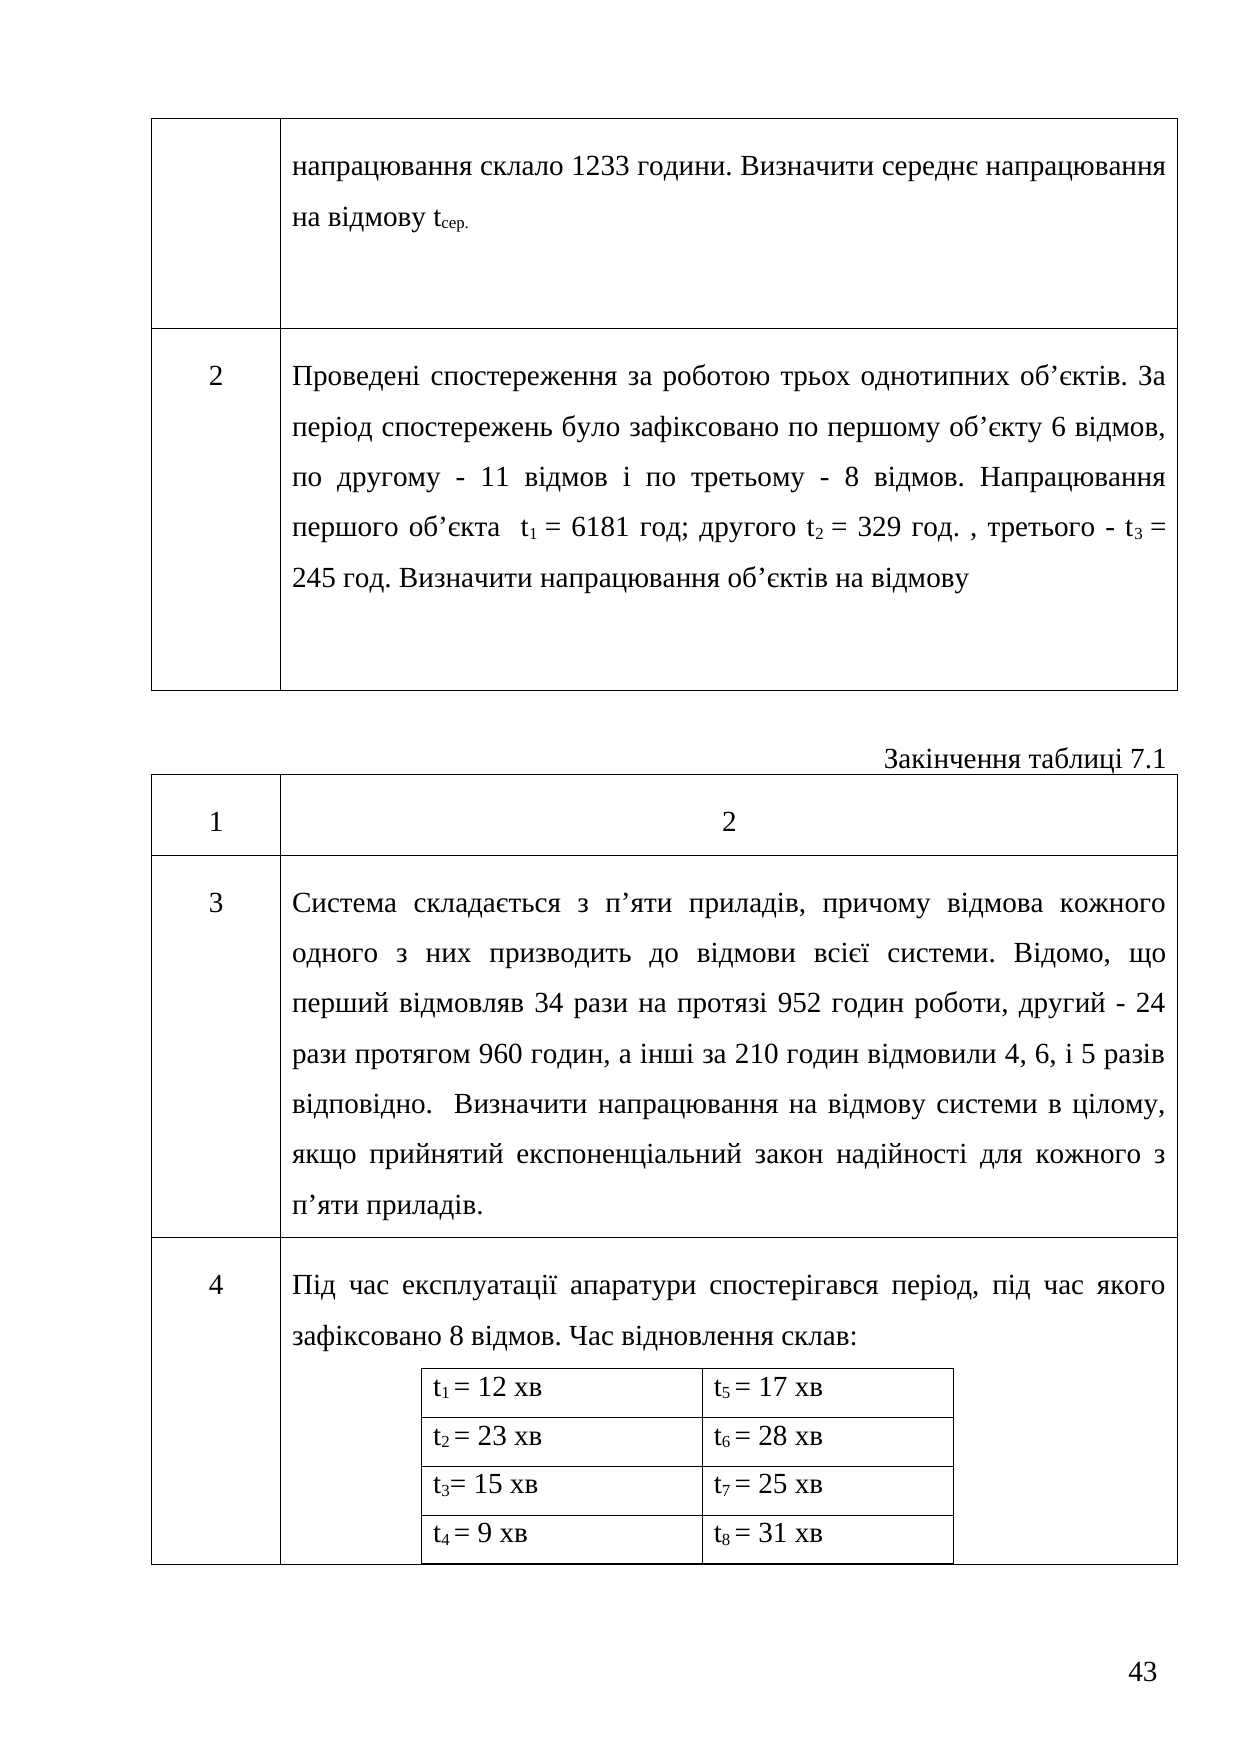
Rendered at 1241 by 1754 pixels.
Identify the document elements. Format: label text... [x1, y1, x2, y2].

text Закінчення таблиці 7.1 [162, 741, 1167, 774]
table_cell Проведені спостереження за роботою трьох однотипних об’єктів. За період спостережень було зафіксовано по першому об’єкту 6 відмов, по другому - 11 відмов і по третьому - 8 відмов. Напрацювання першого об’єкта t1 = 6181 год; другого t2 = 329 год. , третього - t3 = 245 год. Визначити напрацювання об’єктів на відмову [281, 329, 1177, 689]
table_cell Система складається з п’яти приладів, причому відмова кожного одного з них призводить до відмови всієї системи. Відомо, що перший відмовляв 34 рази на протязі 952 годин роботи, другий - 24 рази протягом 960 годин, а інші за 210 годин відмовили 4, 6, і 5 разів відповідно. Визначити напрацювання на відмову системи в цілому, якщо прийнятий експоненціальний закон надійності для кожного з п’яти приладів. [281, 856, 1177, 1237]
table_cell 3 [152, 856, 280, 1237]
table_header 1 [152, 775, 280, 855]
table_cell 1 [152, 119, 280, 328]
table_cell 2 [152, 329, 280, 689]
table_header 2 [281, 775, 1177, 855]
table_cell 4 [152, 1238, 280, 1564]
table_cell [281, 1238, 1177, 1564]
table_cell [281, 119, 1177, 328]
